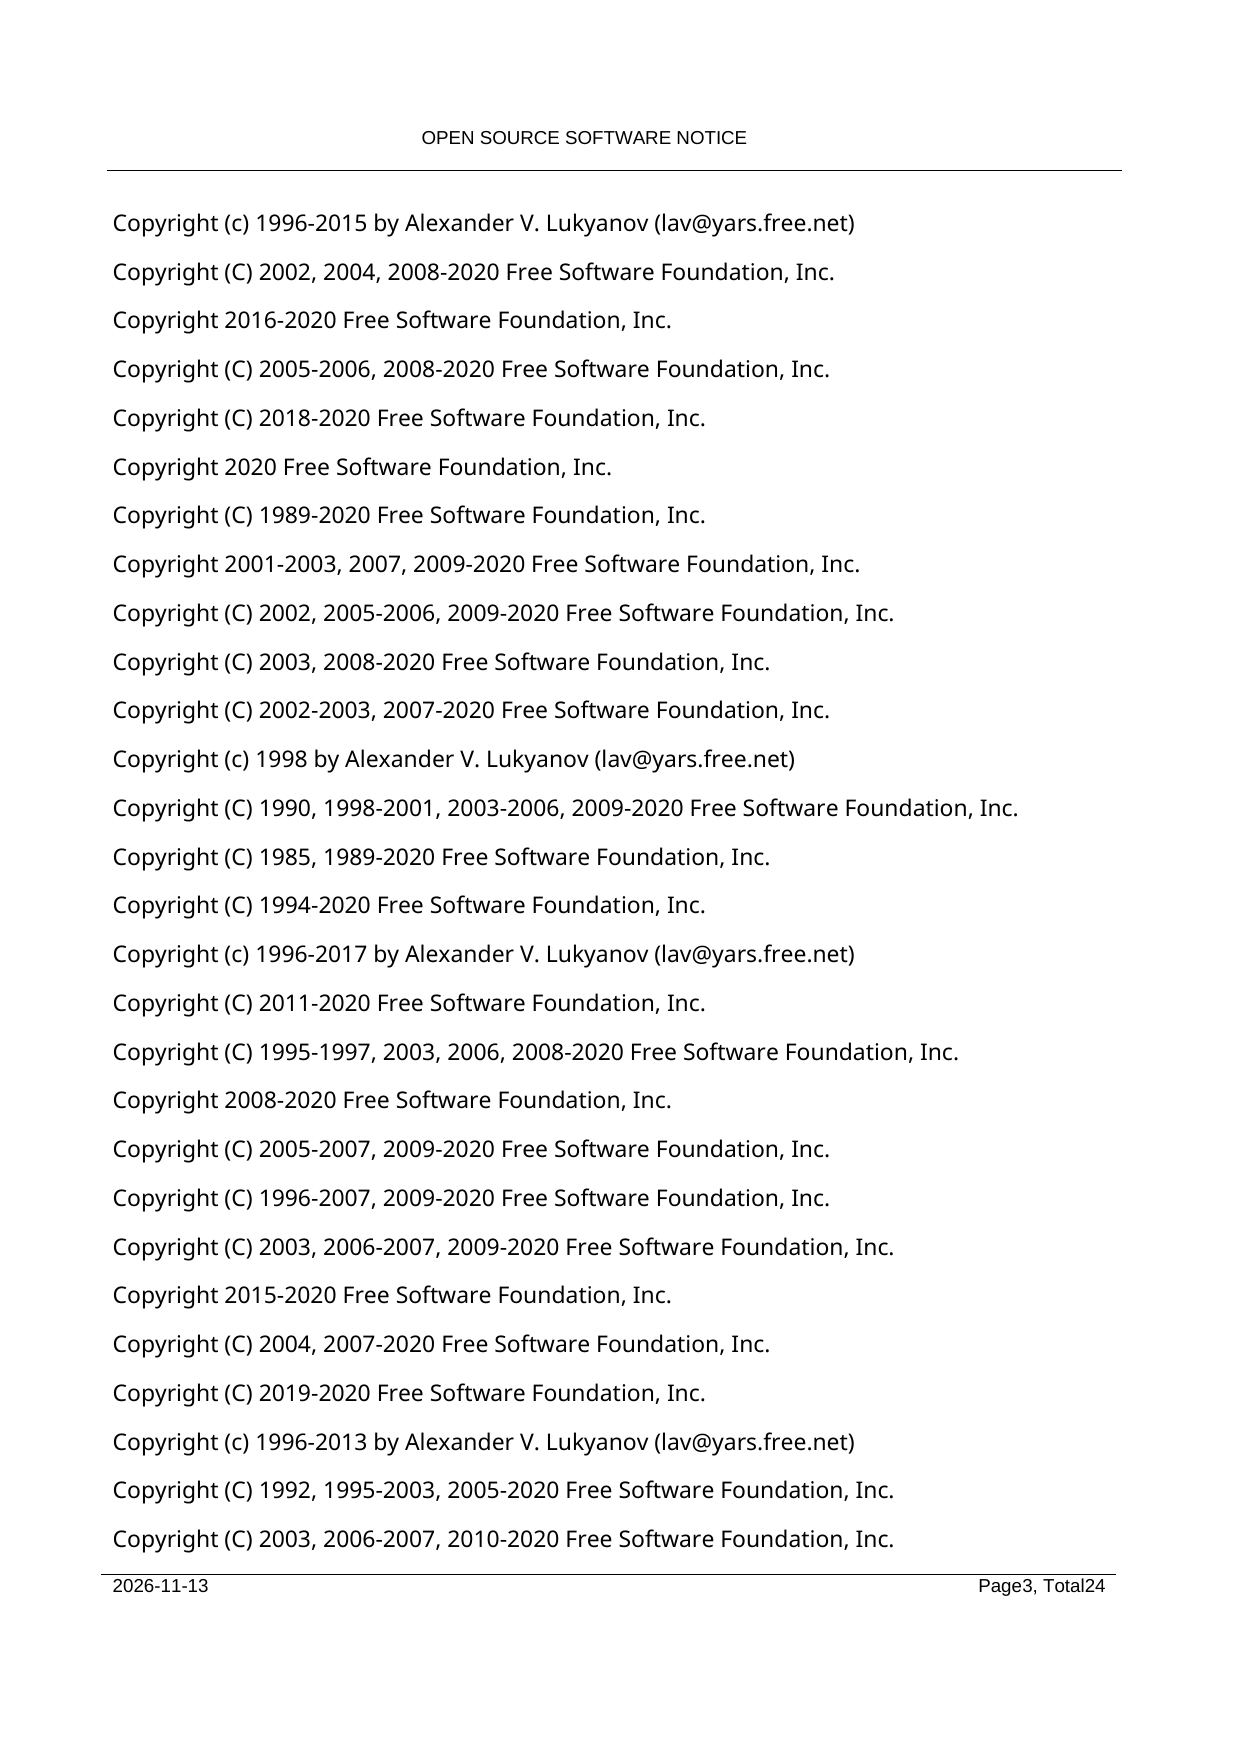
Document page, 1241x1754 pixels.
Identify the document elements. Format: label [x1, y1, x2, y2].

text [112, 206, 1128, 1555]
